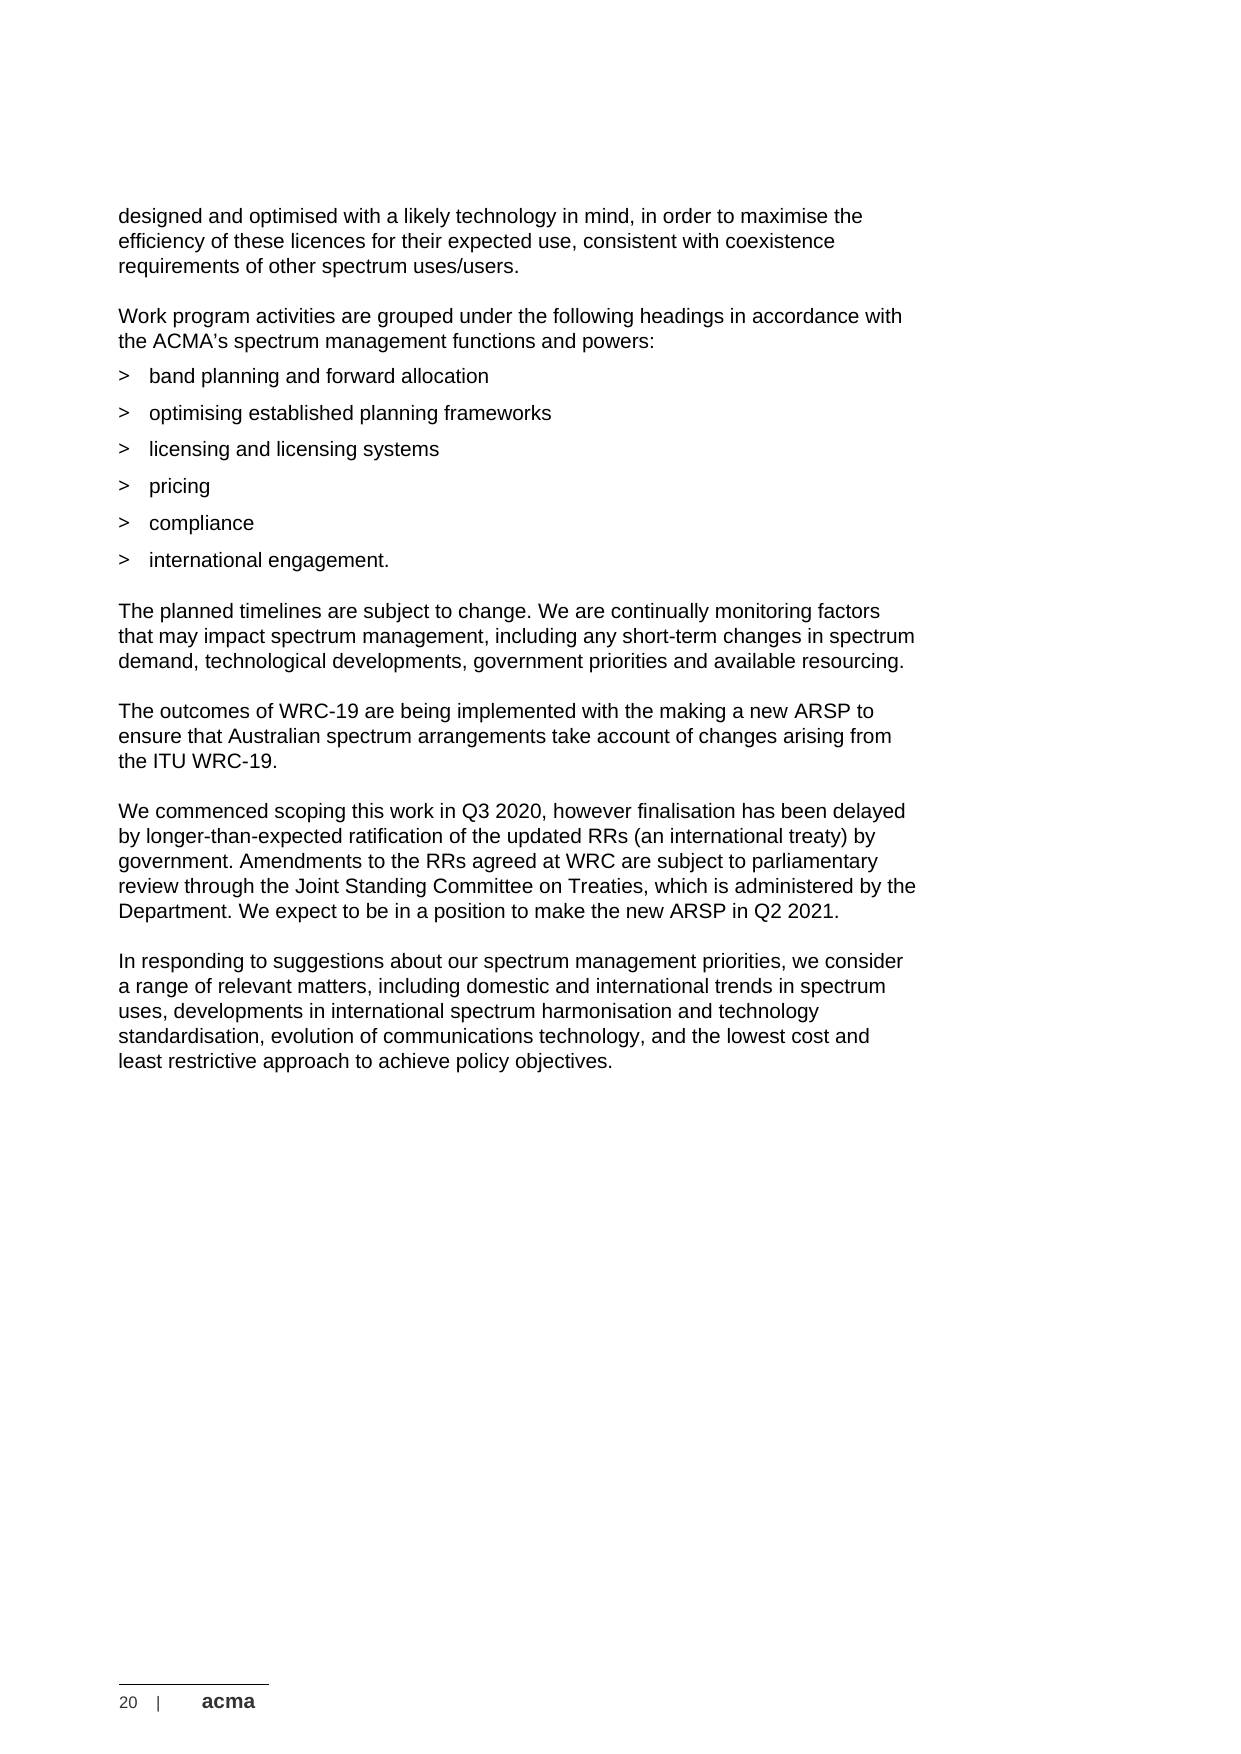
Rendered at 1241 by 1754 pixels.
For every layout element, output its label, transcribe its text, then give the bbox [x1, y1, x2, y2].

list In responding to suggestions about our spectrum management priorities, we consider a range of relevant matters, including domestic and international trends in spectrum uses, developments in international spectrum harmonisation and technology standardisation, evolution of communications technology, and the lowest cost and least restrictive approach to achieve policy objectives. [118, 948, 917, 1073]
list Work program activities are grouped under the following headings in accordance with the ACMA’s spectrum management functions and powers: [118, 303, 917, 353]
text international engagement. [118, 545, 917, 573]
text We commenced scoping this work in Q3 2020, however finalisation has been delayed by longer-than-expected ratification of the updated RRs (an international treaty) by government. Amendments to the RRs agreed at WRC are subject to parliamentary review through the Joint Standing Committee on Treaties, which is administered by the Department. We expect to be in a position to make the new ARSP in Q2 2021. [118, 798, 917, 923]
text licensing and licensing systems [118, 434, 917, 463]
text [118, 203, 917, 278]
text The planned timelines are subject to change. We are continually monitoring factors that may impact spectrum management, including any short-term changes in spectrum demand, technological developments, government priorities and available resourcing. [118, 598, 917, 673]
text optimising established planning frameworks [118, 398, 917, 426]
text pricing [118, 471, 917, 500]
text band planning and forward allocation [118, 361, 917, 389]
text compliance [118, 508, 917, 536]
text The outcomes of WRC-19 are being implemented with the making a new ARSP to ensure that Australian spectrum arrangements take account of changes arising from the ITU WRC-19. [118, 698, 917, 773]
